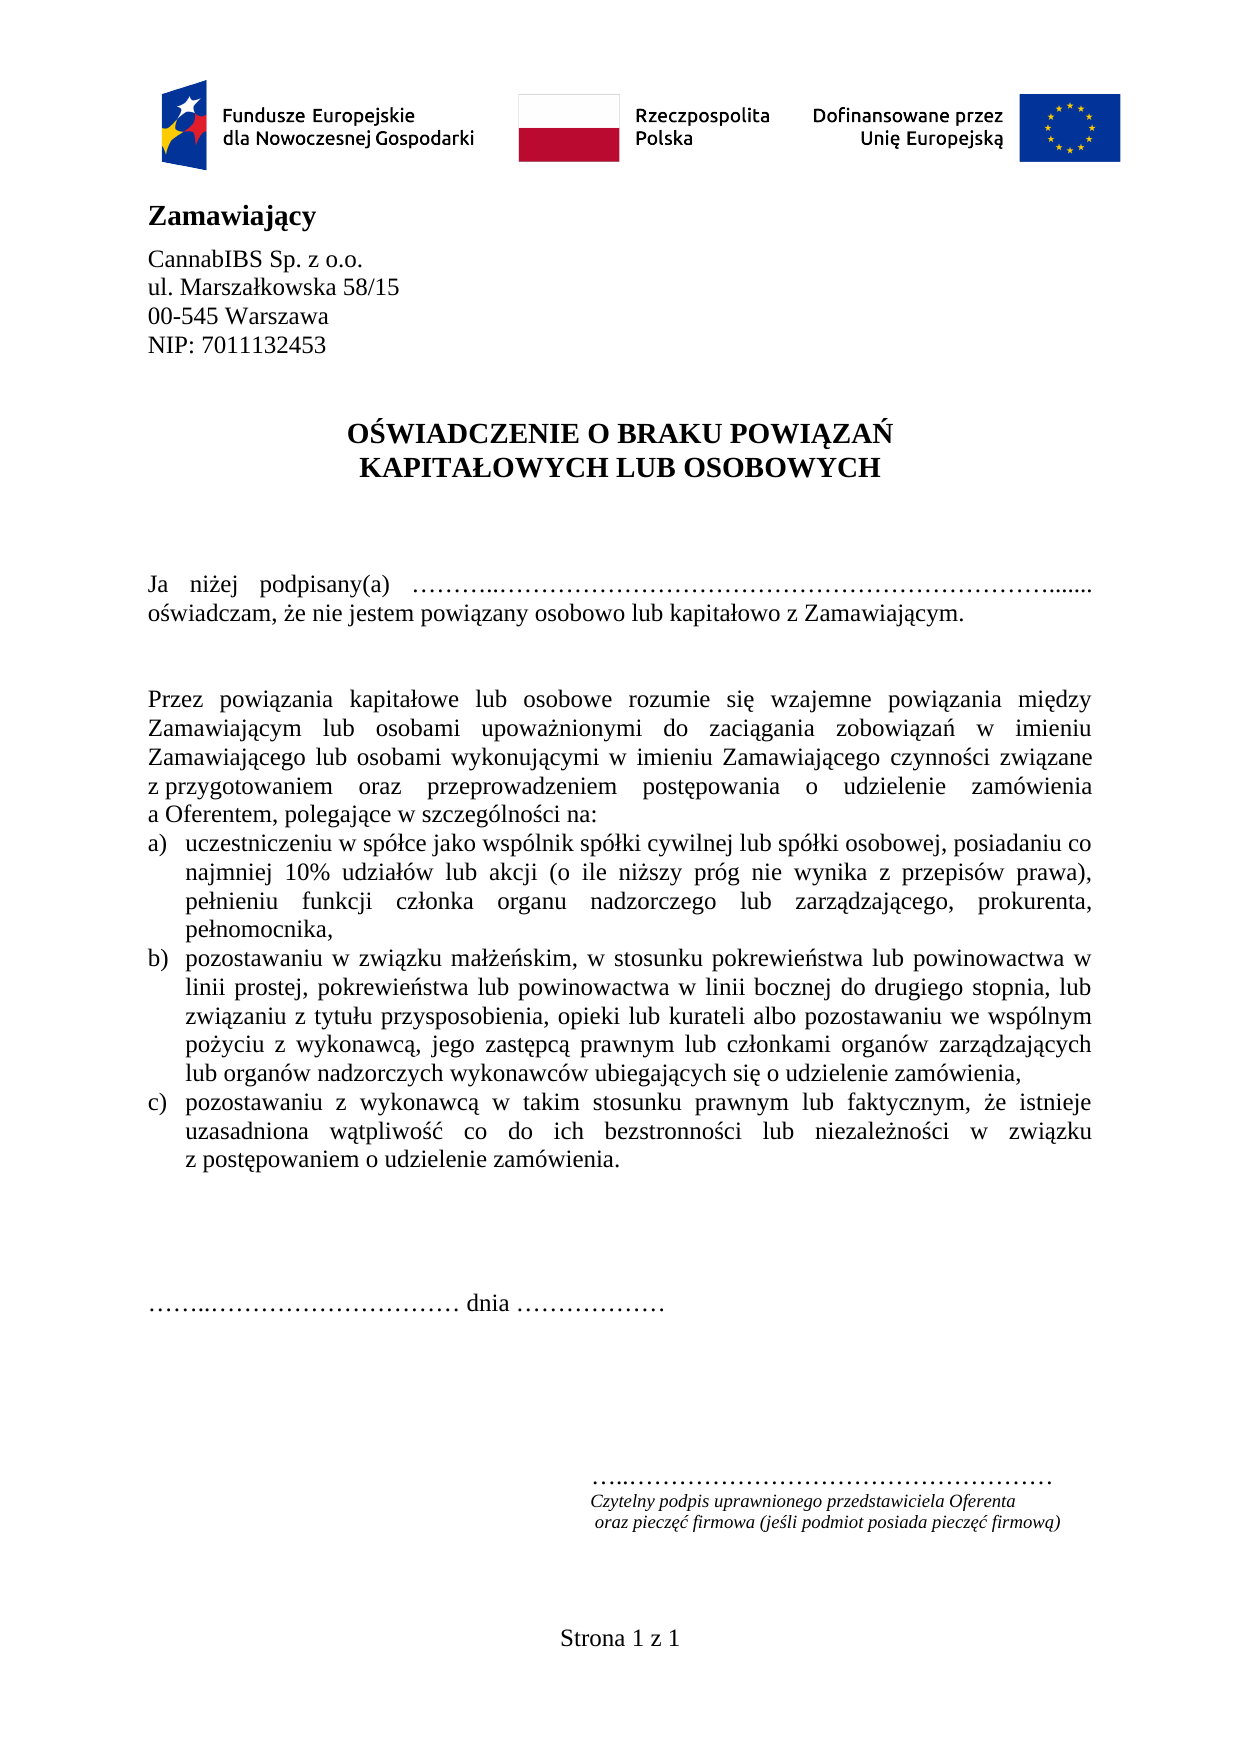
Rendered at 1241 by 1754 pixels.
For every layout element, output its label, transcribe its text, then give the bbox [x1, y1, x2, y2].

text Czytelny podpis uprawnionego przedstawiciela Oferenta [516, 1489, 1093, 1511]
list uczestniczeniu w spółce jako wspólnik spółki cywilnej lub spółki osobowej, posiadaniu co najmniej 10% udziałów lub akcji (o ile niższy próg nie wynika z przepisów prawa), pełnieniu funkcji członka organu nadzorczego lub zarządzającego, prokurenta, pełnomocnika, [148, 828, 1093, 943]
text …..…………………………………………… [591, 1461, 1093, 1489]
list pozostawaniu z wykonawcą w takim stosunku prawnym lub faktycznym, że istnieje uzasadniona wątpliwość co do ich bezstronności lub niezależności w związku z postępowaniem o udzielenie zamówienia. [148, 1087, 1093, 1173]
text OŚWIADCZENIE O BRAKU POWIĄZAŃ KAPITAŁOWYCH LUB OSOBOWYCH [148, 416, 1093, 483]
picture [139, 57, 1143, 193]
text Zamawiający [148, 198, 1093, 231]
text NIP: 7011132453 [148, 330, 1093, 359]
text Przez powiązania kapitałowe lub osobowe rozumie się wzajemne powiązania między Zamawiającym lub osobami upoważnionymi do zaciągania zobowiązań w imieniu Zamawiającego lub osobami wykonującymi w imieniu Zamawiającego czynności związane z przygotowaniem oraz przeprowadzeniem postępowania o udzielenie zamówienia a Oferentem, polegające w szczególności na: [148, 684, 1093, 828]
text CannabIBS Sp. z o.o. [148, 244, 1093, 272]
text 00-545 Warszawa [148, 301, 1093, 330]
text oraz pieczęć firmowa (jeśli podmiot posiada pieczęć firmową) [590, 1511, 1093, 1533]
text ……..………………………… dnia ……………… [148, 1288, 1093, 1317]
text Ja niżej podpisany(a) ………..…………………………………………………………....... oświadczam, że nie jestem powiązany osobowo lub kapitałowo z Zamawiającym. [148, 569, 1093, 627]
list pozostawaniu w związku małżeńskim, w stosunku pokrewieństwa lub powinowactwa w linii prostej, pokrewieństwa lub powinowactwa w linii bocznej do drugiego stopnia, lub związaniu z tytułu przysposobienia, opieki lub kurateli albo pozostawaniu we wspólnym pożyciu z wykonawcą, jego zastępcą prawnym lub członkami organów zarządzających lub organów nadzorczych wykonawców ubiegających się o udzielenie zamówienia, [148, 943, 1093, 1087]
text ul. Marszałkowska 58/15 [148, 272, 1093, 301]
